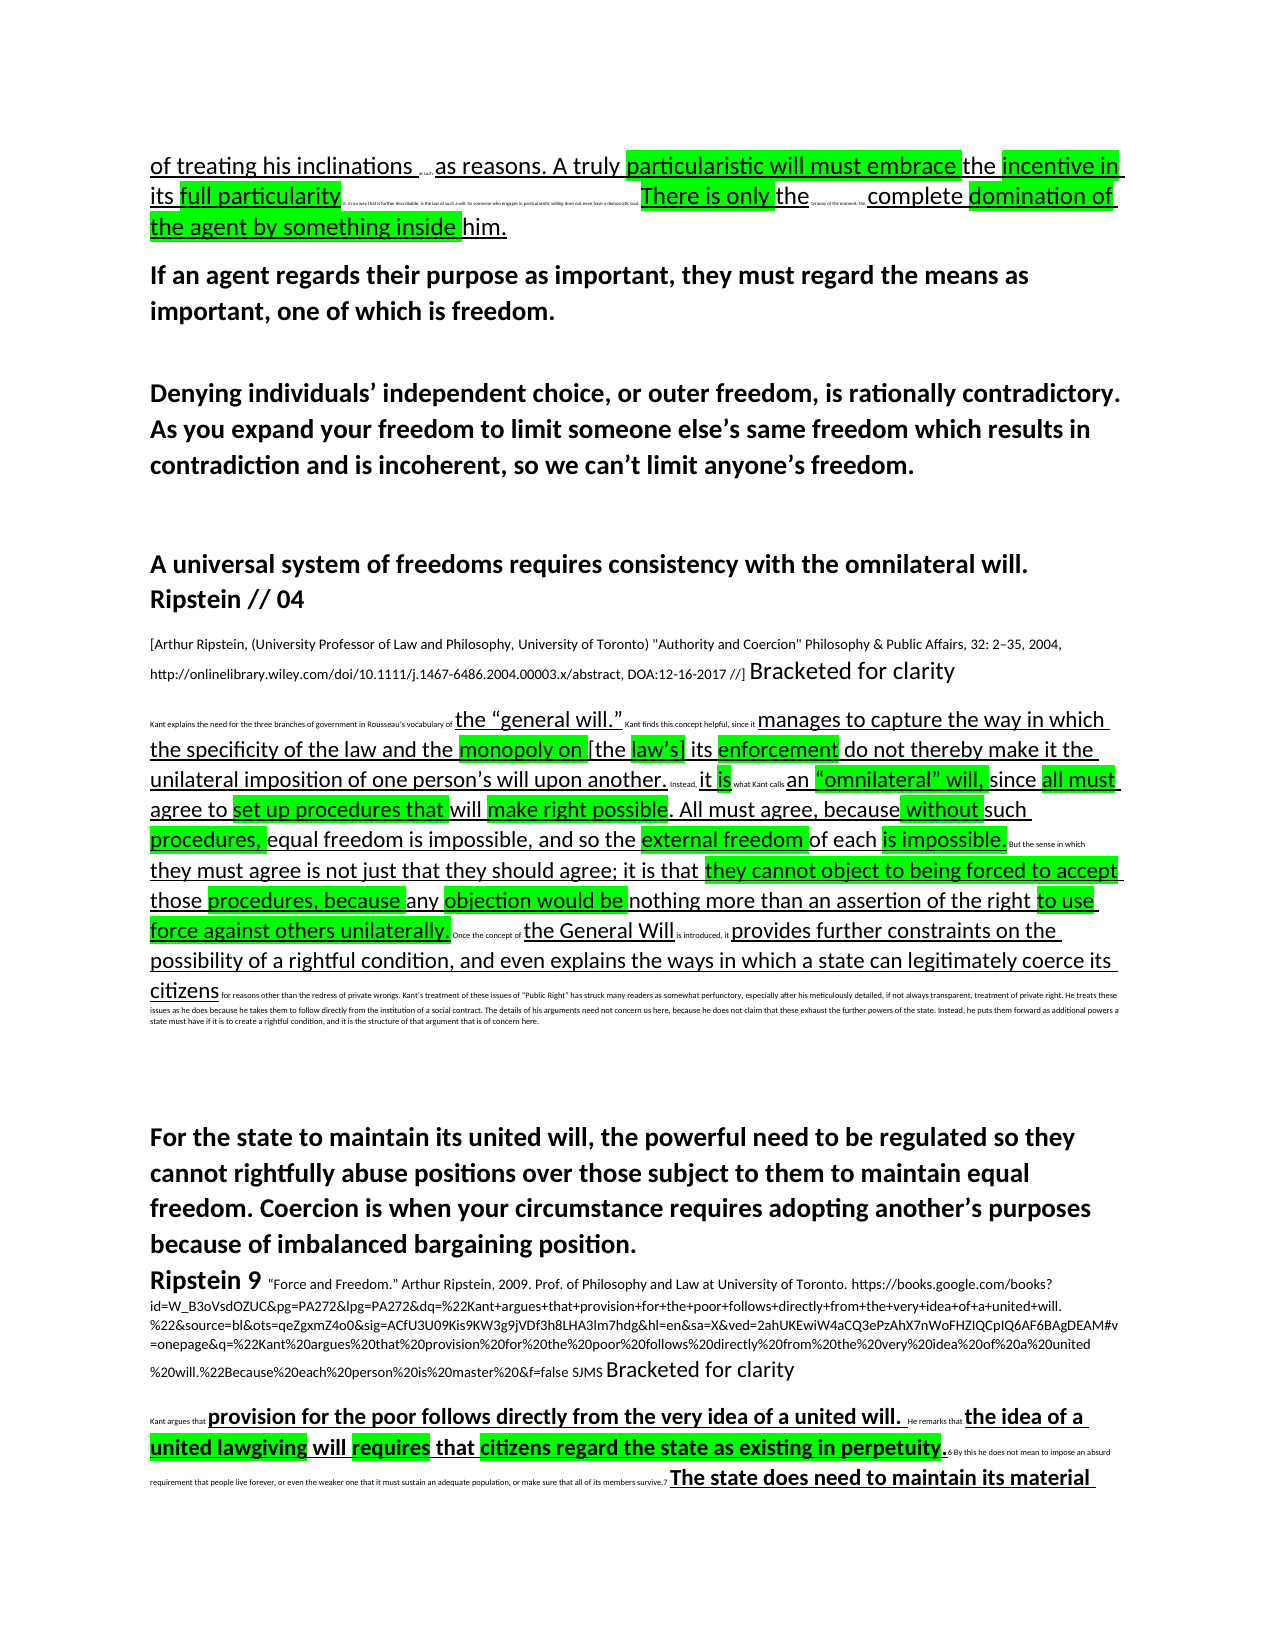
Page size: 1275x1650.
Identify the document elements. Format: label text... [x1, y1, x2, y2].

subtitle If an agent regards their purpose as important, they must regard the means as important, one of which is freedom. [150, 258, 1125, 327]
text [Arthur Ripstein, (University Professor of Law and Philosophy, University of Toronto) "Authority and Coercion" Philosophy & Public Affairs, 32: 2–35, 2004, http://onlinelibrary.wiley.com/doi/10.1111/j.1467-6486.2004.00003.x/abstract, DOA:12-16-2017 //] Bracketed for clarity [150, 635, 1125, 686]
text Ripstein 9 “Force and Freedom.” Arthur Ripstein, 2009. Prof. of Philosophy and Law at University of Toronto. https://books.google.com/books?id=W_B3oVsdOZUC&pg=PA272&lpg=PA272&dq=%22Kant+argues+that+provision+for+the+poor+follows+directly+from+the+very+idea+of+a+united+will.%22&source=bl&ots=qeZgxmZ4o0&sig=ACfU3U09Kis9KW3g9jVDf3h8LHA3lm7hdg&hl=en&sa=X&ved=2ahUKEwiW4aCQ3ePzAhX7nWoFHZIQCpIQ6AF6BAgDEAM#v=onepage&q=%22Kant%20argues%20that%20provision%20for%20the%20poor%20follows%20directly%20from%20the%20very%20idea%20of%20a%20united%20will.%22Because%20each%20person%20is%20master%20&f=false SJMS Bracketed for clarity [150, 1263, 1125, 1384]
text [150, 150, 1125, 242]
text A universal system of freedoms requires consistency with the omnilateral will. [150, 547, 1125, 580]
subtitle For the state to maintain its united will, the powerful need to be regulated so they cannot rightfully abuse positions over those subject to them to maintain equal freedom. Coercion is when your circumstance requires adopting another’s purposes because of imbalanced bargaining position. [150, 1120, 1125, 1260]
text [150, 1402, 1125, 1491]
text Ripstein // 04 [150, 583, 1125, 616]
text Kant explains the need for the three branches of government in Rousseau’s vocabulary of the “general will.” Kant finds this concept helpful, since it manages to capture the way in which the specificity of the law and the monopoly on [the law’s] its enforcement do not thereby make it the unilateral imposition of one person’s will upon another. Instead, it is what Kant calls an “omnilateral” will, since all must agree to set up procedures that will make right possible. All must agree, because without such procedures, equal freedom is impossible, and so the external freedom of each is impossible. But the sense in which they must agree is not just that they should agree; it is that they cannot object to being forced to accept those procedures, because any objection would be nothing more than an assertion of the right to use force against others unilaterally. Once the concept of the General Will is introduced, it provides further constraints on the possibility of a rightful condition, and even explains the ways in which a state can legitimately coerce its citizens for reasons other than the redress of private wrongs. Kant’s treatment of these issues of “Public Right” has struck many readers as somewhat perfunctory, especially after his meticulously detailed, if not always transparent, treatment of private right. He treats these issues as he does because he takes them to follow directly from the institution of a social contract. The details of his arguments need not concern us here, because he does not claim that these exhaust the further powers of the state. Instead, he puts them forward as additional powers a state must have if it is to create a rightful condition, and it is the structure of that argument that is of concern here. [150, 705, 1125, 1027]
text Denying individuals’ independent choice, or outer freedom, is rationally contradictory. As you expand your freedom to limit someone else’s same freedom which results in contradiction and is incoherent, so we can’t limit anyone’s freedom. [150, 377, 1125, 481]
